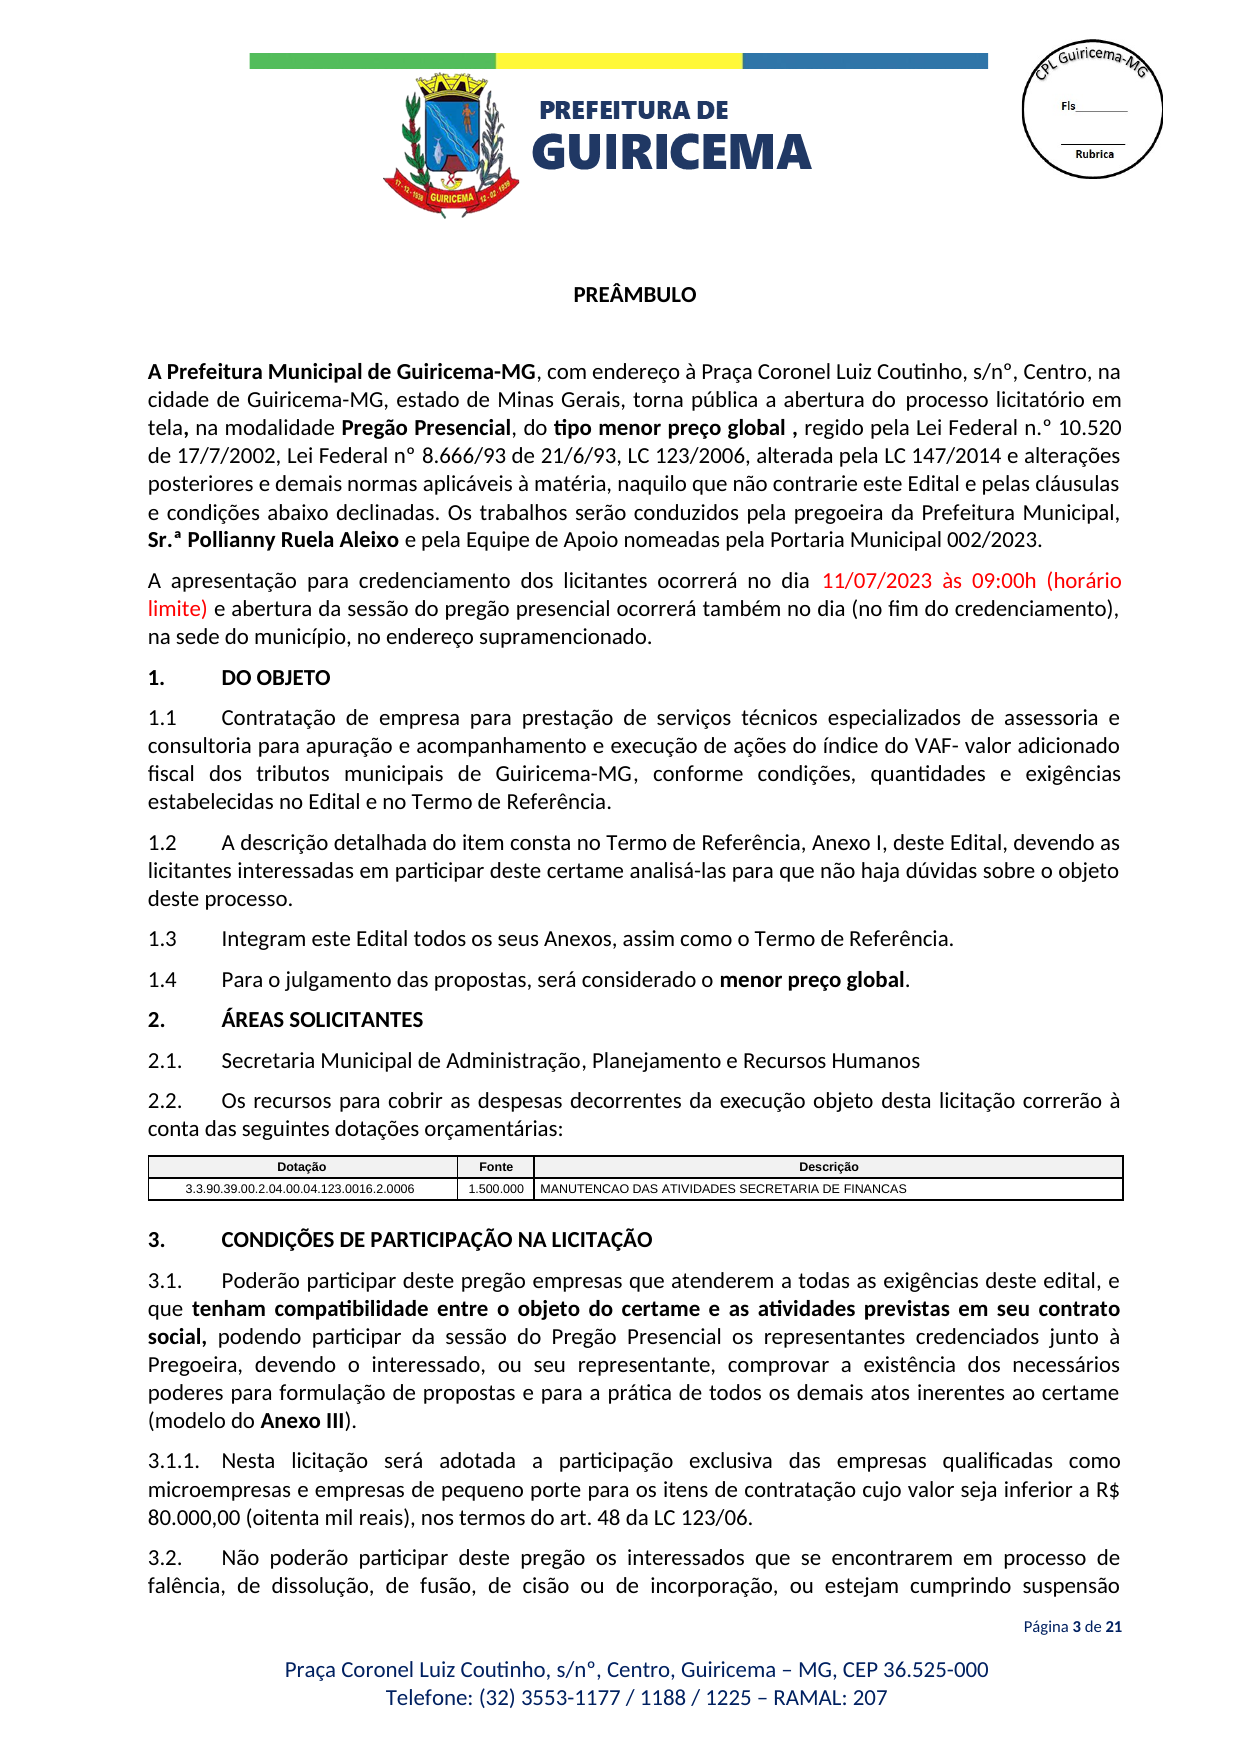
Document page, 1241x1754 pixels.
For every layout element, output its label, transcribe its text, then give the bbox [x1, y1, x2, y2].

table_header Dotação [149, 1157, 457, 1177]
table_cell 1.500.000 [458, 1179, 533, 1199]
list Integram este Edital todos os seus Anexos, assim como o Termo de Referência. [148, 924, 1122, 952]
list Secretaria Municipal de Administração, Planejamento e Recursos Humanos [148, 1046, 1122, 1074]
list Poderão participar deste pregão empresas que atenderem a todas as exigências deste edital, e que tenham compatibilidade entre o objeto do certame e as atividades previstas em seu contrato social, podendo participar da sessão do Pregão Presencial os representantes credenciados junto à Pregoeira, devendo o interessado, ou seu representante, comprovar a existência dos necessários poderes para formulação de propostas e para a prática de todos os demais atos inerentes ao certame (modelo do Anexo III). [148, 1266, 1122, 1434]
table_cell 3.3.90.39.00.2.04.00.04.123.0016.2.0006 [149, 1179, 457, 1199]
table_header Descrição [535, 1157, 1122, 1177]
picture [1021, 39, 1163, 179]
list A descrição detalhada do item consta no Termo de Referência, Anexo I, deste Edital, devendo as licitantes interessadas em participar deste certame analisá-las para que não haja dúvidas sobre o objeto deste processo. [148, 828, 1122, 912]
table_cell MANUTENCAO DAS ATIVIDADES SECRETARIA DE FINANCAS [535, 1179, 1122, 1199]
subtitle DO OBJETO [147, 663, 1122, 691]
list Para o julgamento das propostas, será considerado o menor preço global. [148, 965, 1122, 993]
subtitle ÁREAS SOLICITANTES [148, 1005, 1122, 1033]
text A apresentação para credenciamento dos licitantes ocorrerá no dia 11/07/2023 às 09:00h (horário limite) e abertura da sessão do pregão presencial ocorrerá também no dia (no fim do credenciamento), na sede do município, no endereço supramencionado. [148, 566, 1122, 650]
list Nesta licitação será adotada a participação exclusiva das empresas qualificadas como microempresas e empresas de pequeno porte para os itens de contratação cujo valor seja inferior a R$ 80.000,00 (oitenta mil reais), nos termos do art. 48 da LC 123/06. [148, 1447, 1122, 1531]
text A Prefeitura Municipal de Guiricema-MG, com endereço à Praça Coronel Luiz Coutinho, s/nº, Centro, na cidade de Guiricema-MG, estado de Minas Gerais, torna pública a abertura do processo licitatório em tela, na modalidade Pregão Presencial, do tipo menor preço global , regido pela Lei Federal n.º 10.520 de 17/7/2002, Lei Federal nº 8.666/93 de 21/6/93, LC 123/2006, alterada pela LC 147/2014 e alterações posteriores e demais normas aplicáveis à matéria, naquilo que não contrarie este Edital e pelas cláusulas e condições abaixo declinadas. Os trabalhos serão conduzidos pela pregoeira da Prefeitura Municipal, Sr.ª Pollianny Ruela Aleixo e pela Equipe de Apoio nomeadas pela Portaria Municipal 002/2023. [148, 357, 1122, 554]
text PREÂMBULO [148, 281, 1122, 308]
list Os recursos para cobrir as despesas decorrentes da execução objeto desta licitação correrão à conta das seguintes dotações orçamentárias: [148, 1086, 1122, 1142]
table_header Fonte [458, 1157, 533, 1177]
subtitle CONDIÇÕES DE PARTICIPAÇÃO NA LICITAÇÃO [148, 1226, 1122, 1253]
list Contratação de empresa para prestação de serviços técnicos especializados de assessoria e consultoria para apuração e acompanhamento e execução de ações do índice do VAF- valor adicionado fiscal dos tributos municipais de Guiricema-MG, conforme condições, quantidades e exigências estabelecidas no Edital e no Termo de Referência. [148, 703, 1122, 815]
